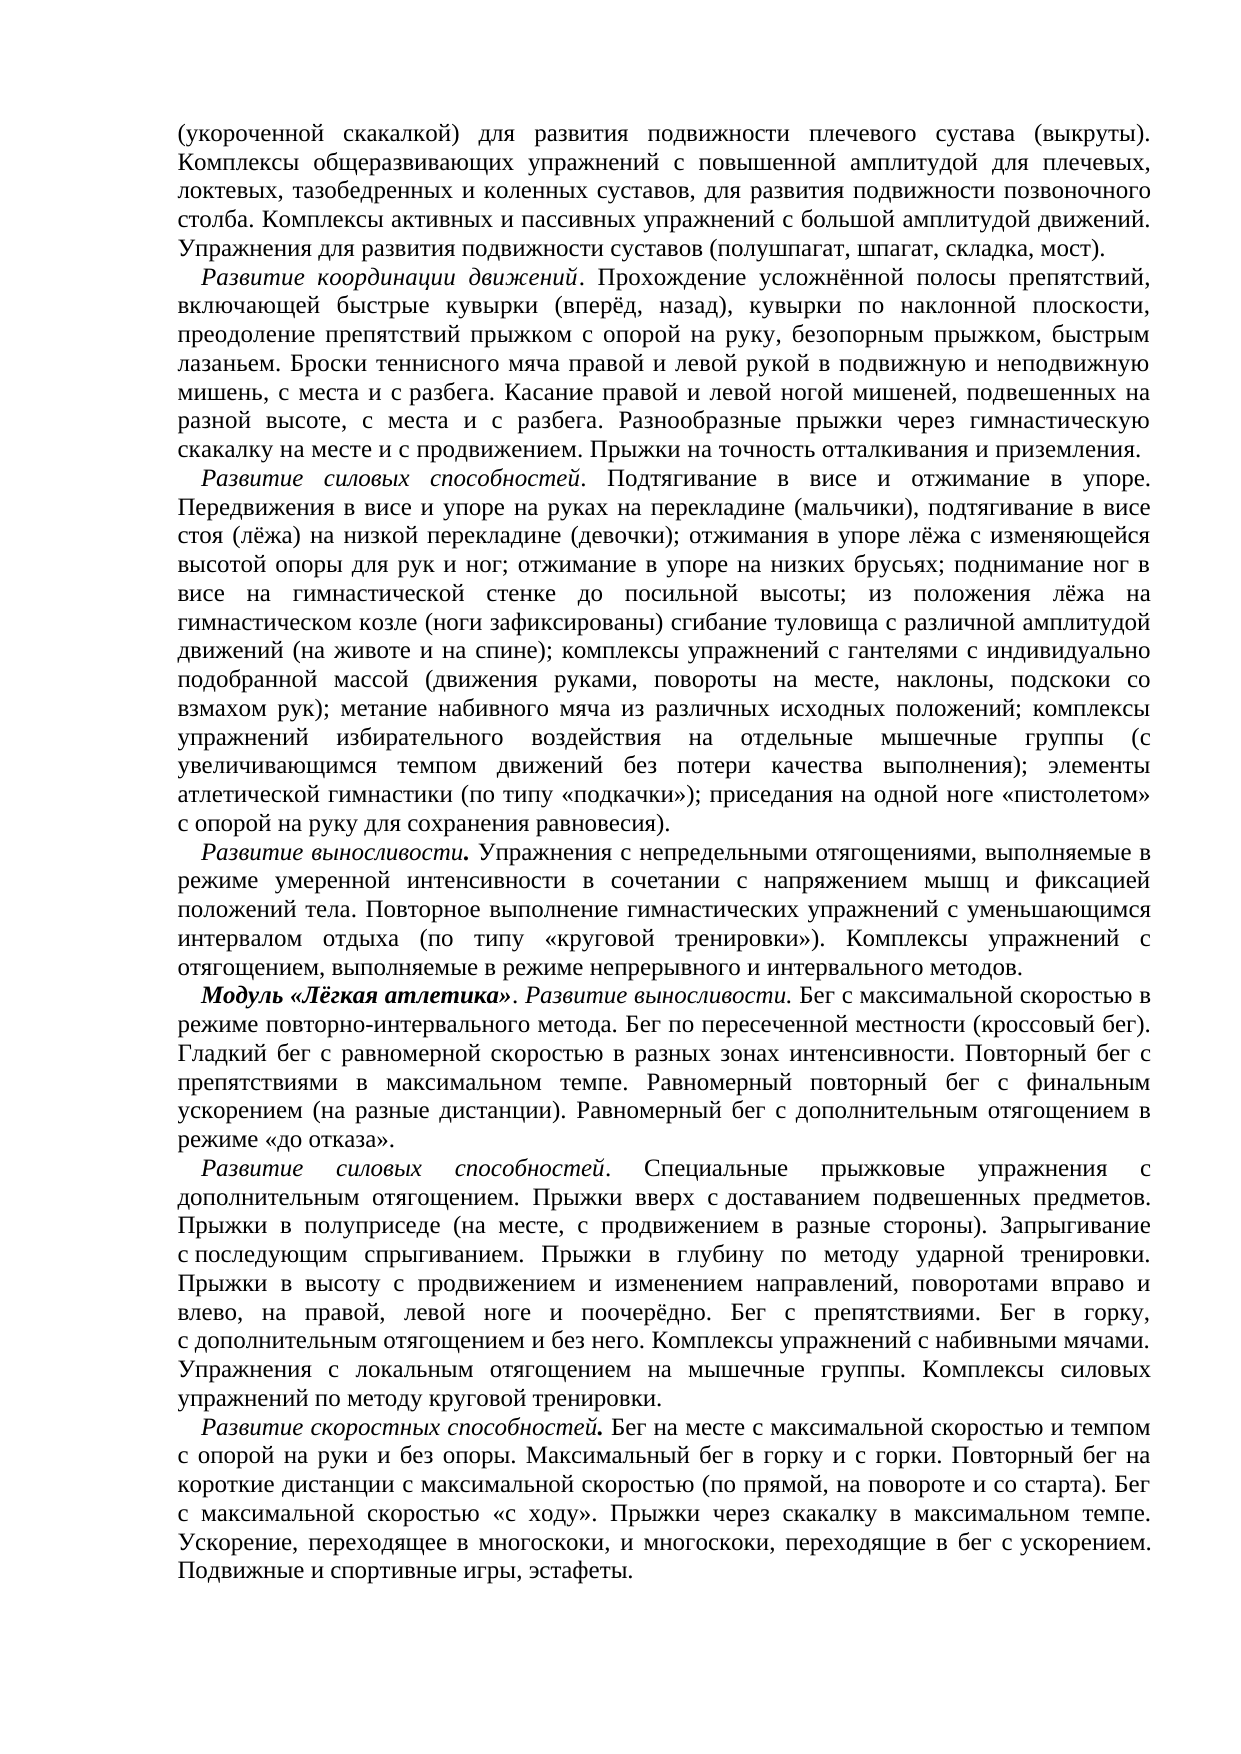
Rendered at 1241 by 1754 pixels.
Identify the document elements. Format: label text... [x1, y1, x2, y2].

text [177, 118, 1152, 262]
text Развитие силовых способностей. Подтягивание в висе и отжимание в упоре. Передвижения в висе и упоре на руках на перекладине (мальчики), подтягивание в висе стоя (лёжа) на низкой перекладине (девочки); отжимания в упоре лёжа с изменяющейся высотой опоры для рук и ног; отжимание в упоре на низких брусьях; поднимание ног в висе на гимнастической стенке до посильной высоты; из положения лёжа на гимнастическом козле (ноги зафиксированы) сгибание туловища с различной амплитудой движений (на животе и на спине); комплексы упражнений с гантелями с индивидуально подобранной массой (движения руками, повороты на месте, наклоны, подскоки со взмахом рук); метание набивного мяча из различных исходных положений; комплексы упражнений избирательного воздействия на отдельные мышечные группы (с увеличивающимся темпом движений без потери качества выполнения); элементы атлетической гимнастики (по типу «подкачки»); приседания на одной ноге «пистолетом» с опорой на руку для сохранения равновесия). [177, 463, 1152, 837]
text Модуль «Лёгкая атлетика». Развитие выносливости. Бег с максимальной скоростью в режиме повторно-интервального метода. Бег по пересеченной местности (кроссовый бег). Гладкий бег с равномерной скоростью в разных зонах интенсивности. Повторный бег с препятствиями в максимальном темпе. Равномерный повторный бег с финальным ускорением (на разные дистанции). Равномерный бег с дополнительным отягощением в режиме «до отказа». [177, 981, 1152, 1153]
text Развитие выносливости. Упражнения с непредельными отягощениями, выполняемые в режиме умеренной интенсивности в сочетании с напряжением мышц и фиксацией положений тела. Повторное выполнение гимнастических упражнений с уменьшающимся интервалом отдыха (по типу «круговой тренировки»). Комплексы упражнений с отягощением, выполняемые в режиме непрерывного и интервального методов. [177, 837, 1152, 981]
text Развитие скоростных способностей. Бег на месте с максимальной скоростью и темпом с опорой на руки и без опоры. Максимальный бег в горку и с горки. Повторный бег на короткие дистанции с максимальной скоростью (по прямой, на повороте и со старта). Бег с максимальной скоростью «с ходу». Прыжки через скакалку в максимальном темпе. Ускорение, переходящее в многоскоки, и многоскоки, переходящие в бег с ускорением. Подвижные и спортивные игры, эстафеты. [177, 1412, 1152, 1584]
text Развитие силовых способностей. Специальные прыжковые упражнения с дополнительным отягощением. Прыжки вверх с доставанием подвешенных предметов. Прыжки в полуприседе (на месте, с продвижением в разные стороны). Запрыгивание с последующим спрыгиванием. Прыжки в глубину по методу ударной тренировки. Прыжки в высоту с продвижением и изменением направлений, поворотами вправо и влево, на правой, левой ноге и поочерёдно. Бег с препятствиями. Бег в горку, с дополнительным отягощением и без него. Комплексы упражнений с набивными мячами. Упражнения с локальным отягощением на мышечные группы. Комплексы силовых упражнений по методу круговой тренировки. [177, 1153, 1152, 1412]
text Развитие координации движений. Прохождение усложнённой полосы препятствий, включающей быстрые кувырки (вперёд, назад), кувырки по наклонной плоскости, преодоление препятствий прыжком с опорой на руку, безопорным прыжком, быстрым лазаньем. Броски теннисного мяча правой и левой рукой в подвижную и неподвижную мишень, с места и с разбега. Касание правой и левой ногой мишеней, подвешенных на разной высоте, с места и с разбега. Разнообразные прыжки через гимнастическую скакалку на месте и с продвижением. Прыжки на точность отталкивания и приземления. [177, 262, 1152, 463]
